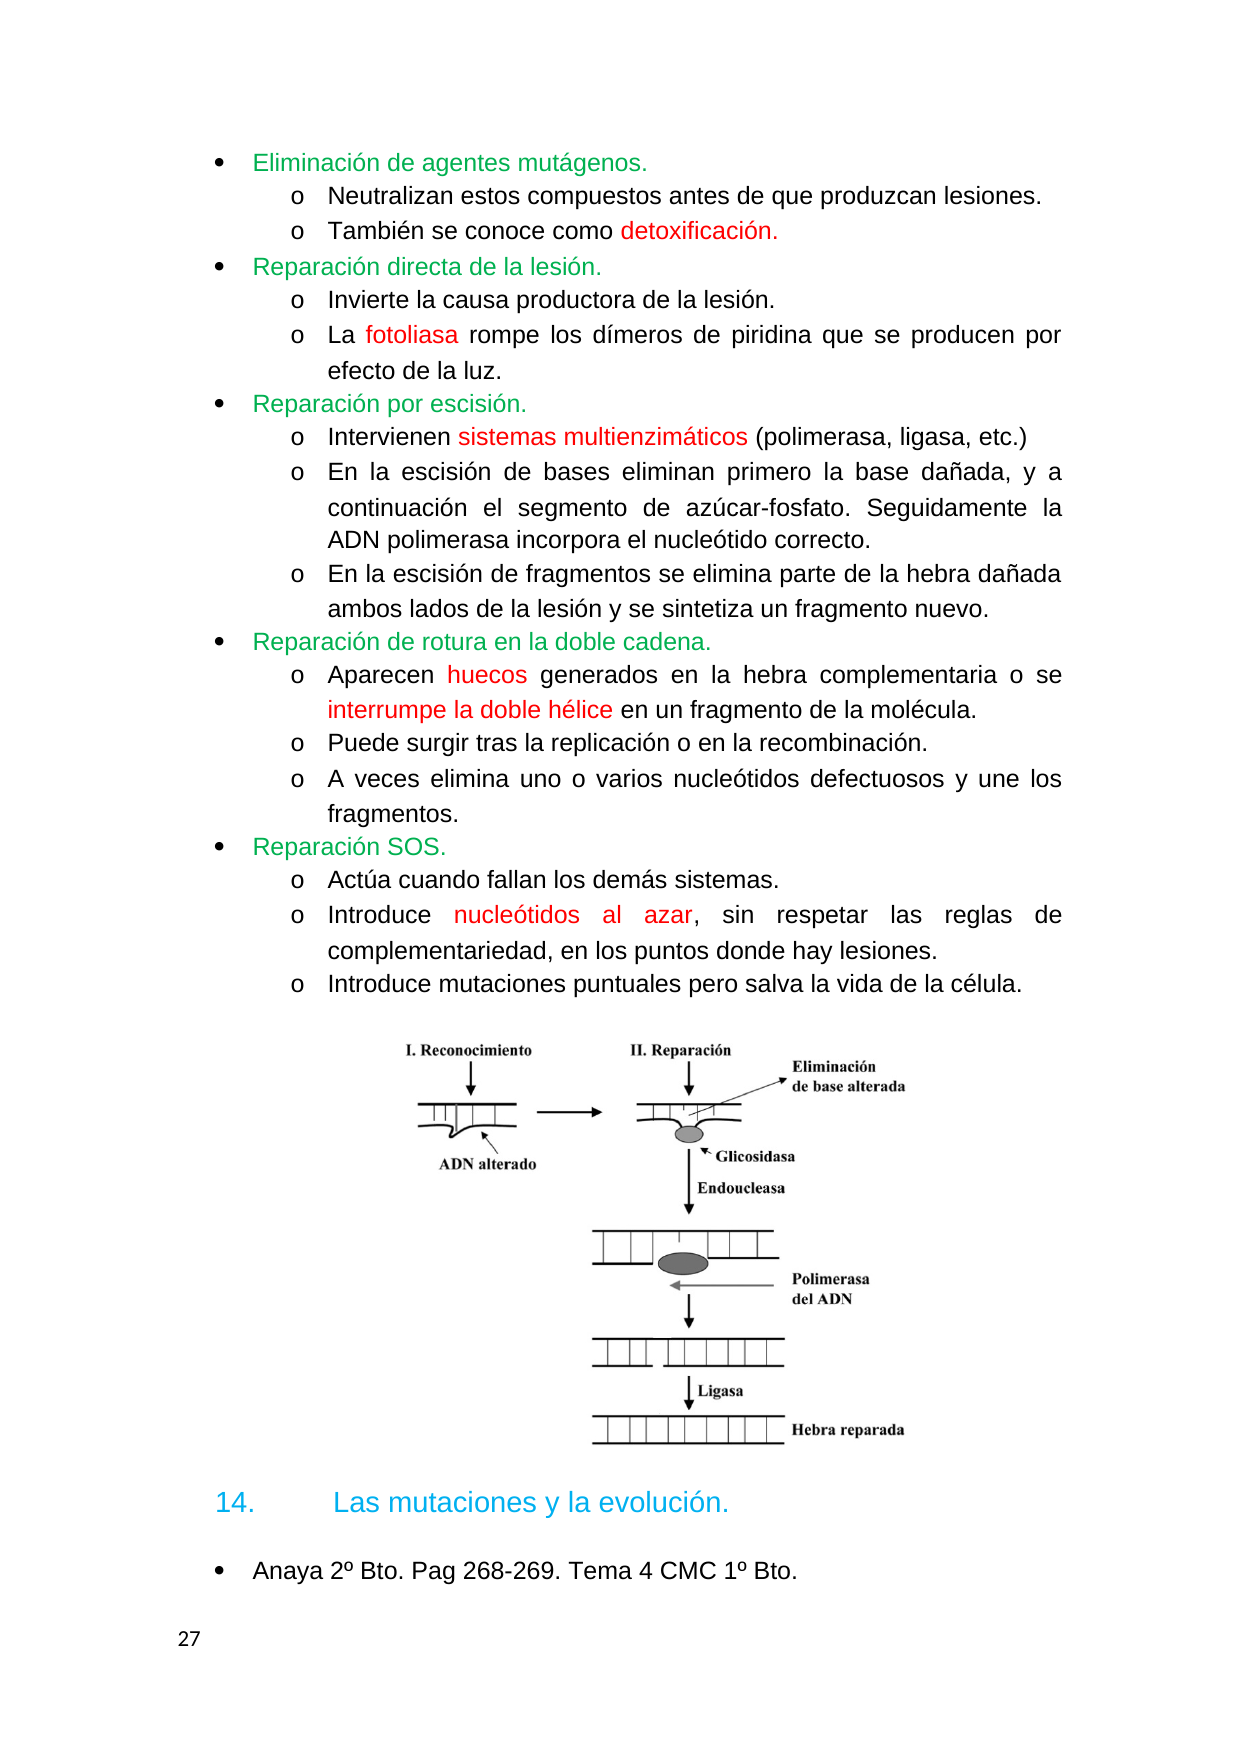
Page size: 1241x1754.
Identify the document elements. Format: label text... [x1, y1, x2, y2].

list En la escisión de fragmentos se elimina parte de la hebra dañada ambos lados de la lesión y se sintetiza un fragmento nuevo. [290, 558, 1063, 622]
list Invierte la causa productora de la lesión. [290, 285, 1063, 316]
list Actúa cuando fallan los demás sistemas. [290, 865, 1063, 896]
list Intervienen sistemas multienzimáticos (polimerasa, ligasa, etc.) [290, 422, 1063, 453]
list Reparación directa de la lesión. [215, 252, 1063, 281]
list Eliminación de agentes mutágenos. [215, 148, 1063, 176]
list Aparecen huecos generados en la hebra complementaria o se interrumpe la doble hélice en un fragmento de la molécula. [290, 660, 1063, 724]
list A veces elimina uno o varios nucleótidos defectuosos y une los fragmentos. [290, 764, 1063, 828]
list Introduce mutaciones puntuales pero salva la vida de la célula. [290, 969, 1063, 1000]
list Reparación por escisión. [215, 389, 1063, 417]
list Reparación de rotura en la doble cadena. [215, 627, 1063, 656]
list Introduce nucleótidos al azar, sin respetar las reglas de complementariedad, en los puntos donde hay lesiones. [290, 901, 1063, 964]
picture [399, 1037, 916, 1448]
list Puede surgir tras la replicación o en la recombinación. [290, 728, 1063, 759]
list Anaya 2º Bto. Pag 268-269. Tema 4 CMC 1º Bto. [215, 1556, 1063, 1585]
list La fotoliasa rompe los dímeros de piridina que se producen por efecto de la luz. [290, 320, 1063, 384]
list Las mutaciones y la evolución. [215, 1485, 1063, 1518]
list También se conoce como detoxificación. [290, 216, 1063, 247]
list Reparación SOS. [215, 832, 1063, 861]
list En la escisión de bases eliminan primero la base dañada, y a continuación el segmento de azúcar-fosfato. Seguidamente la ADN polimerasa incorpora el nucleótido correcto. [290, 457, 1063, 554]
list Neutralizan estos compuestos antes de que produzcan lesiones. [290, 181, 1063, 212]
